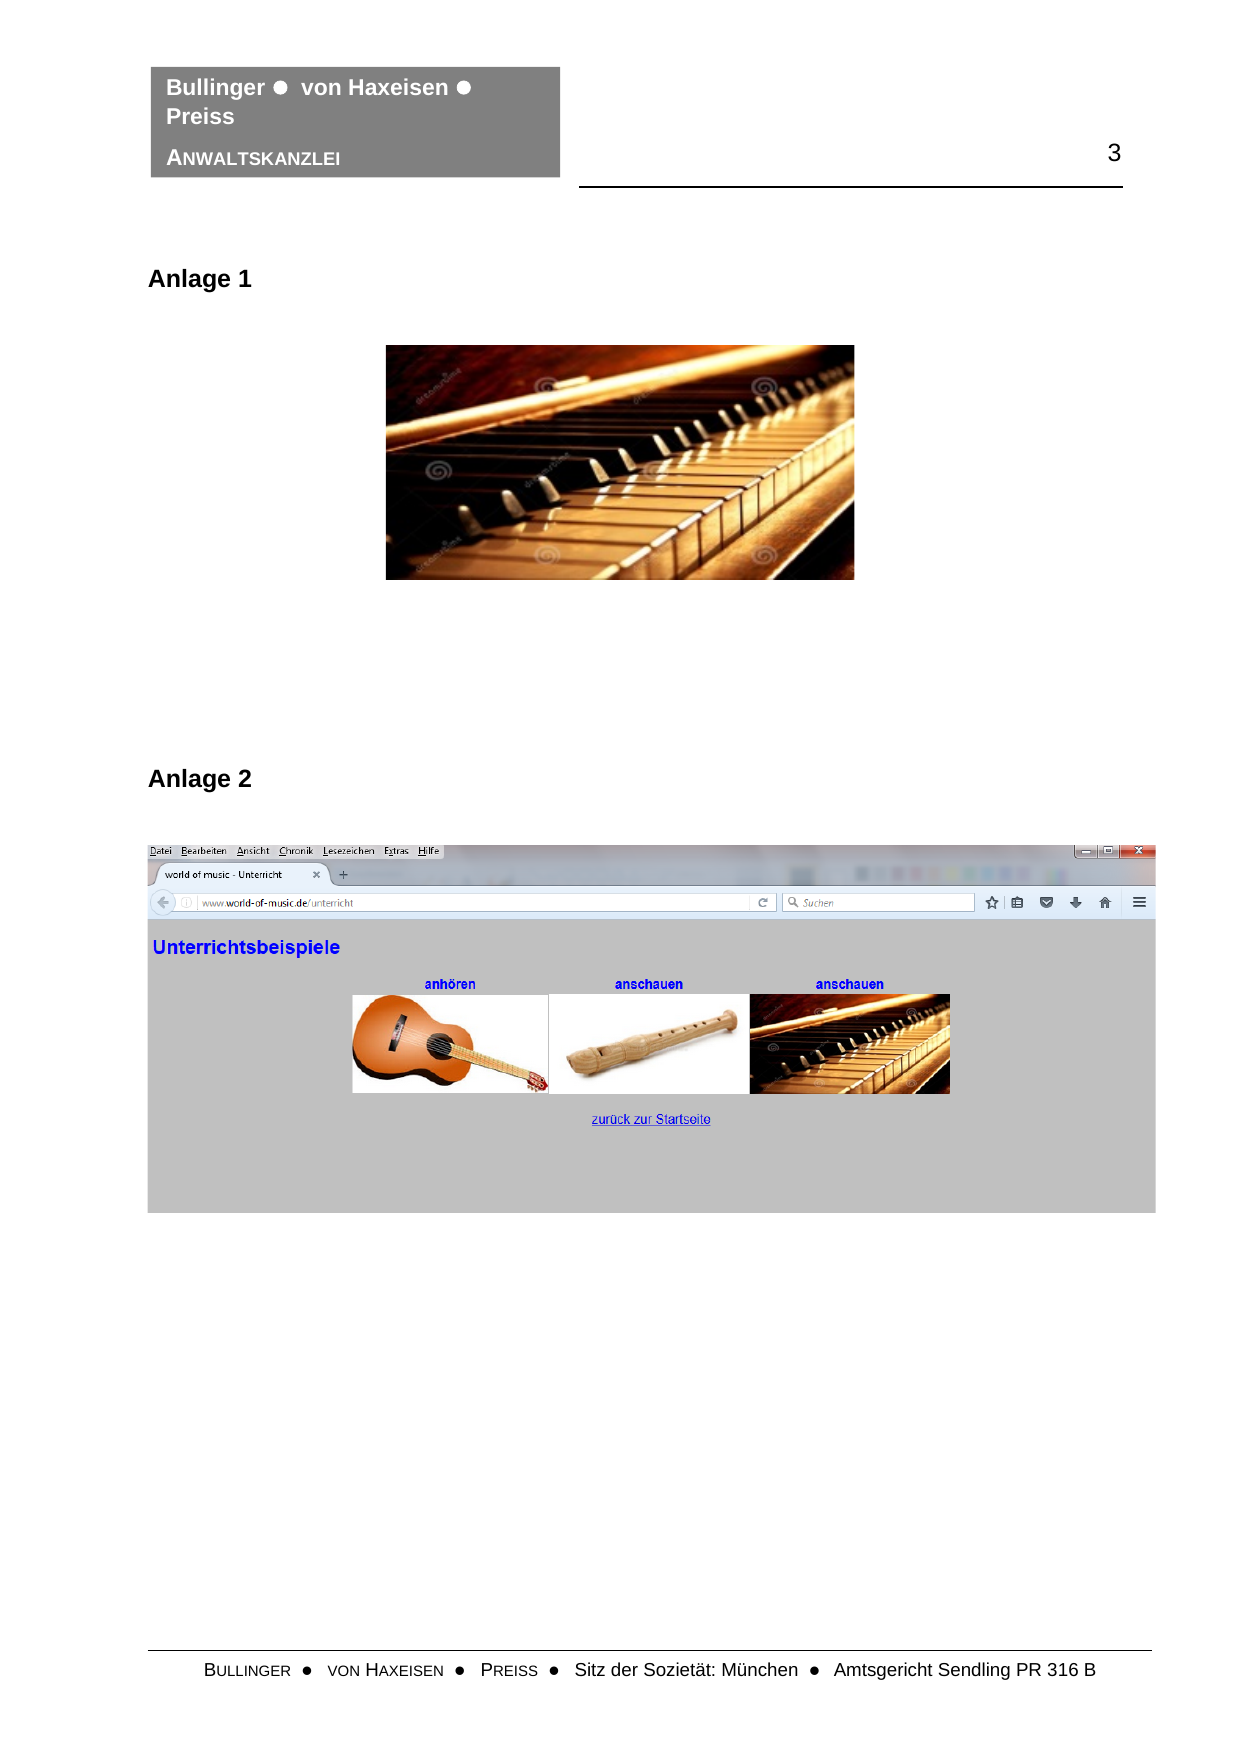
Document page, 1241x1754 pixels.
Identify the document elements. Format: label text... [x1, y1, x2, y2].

picture [385, 345, 855, 580]
text Anlage 1 [148, 264, 1092, 293]
text 3 [561, 138, 1122, 167]
text Anlage 2 [148, 764, 1092, 793]
picture [147, 845, 1156, 1213]
